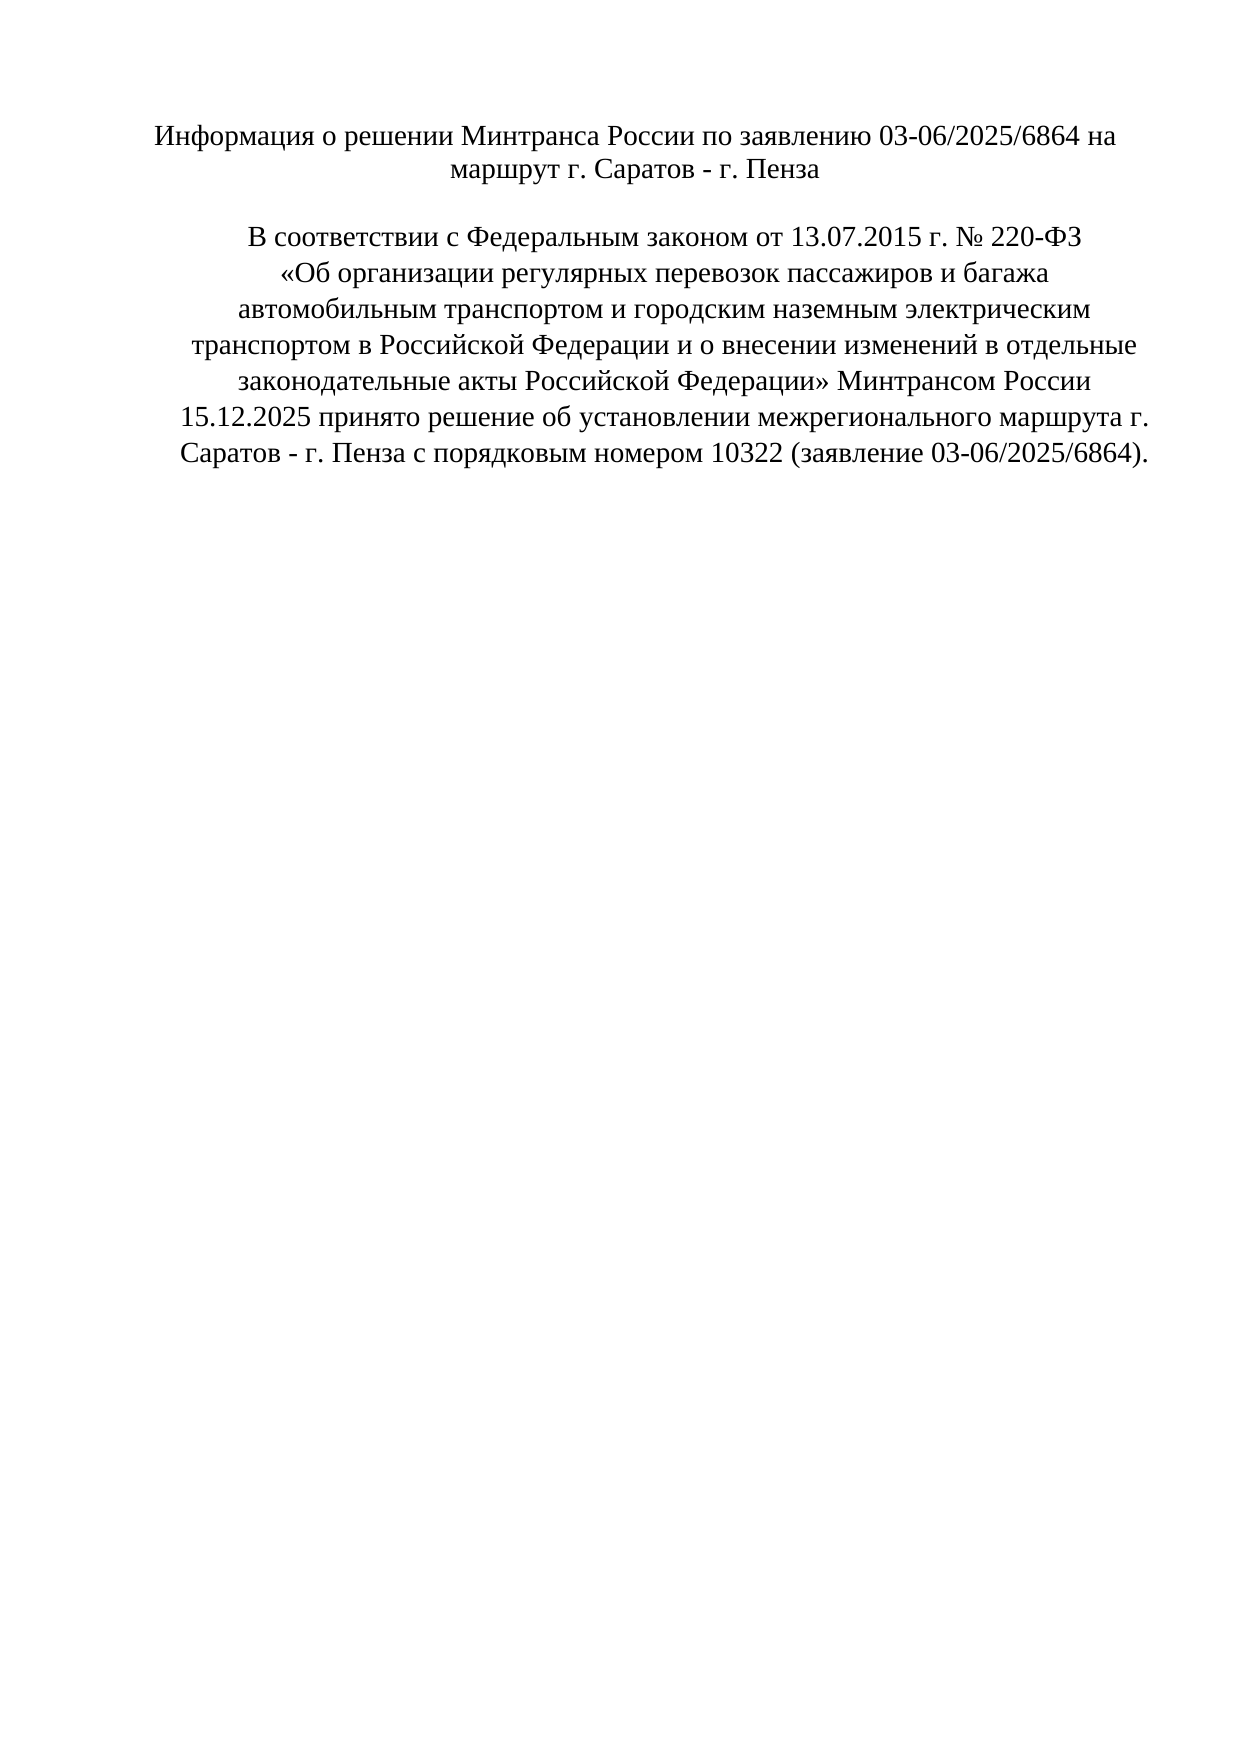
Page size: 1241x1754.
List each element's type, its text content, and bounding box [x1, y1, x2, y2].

text Информация о решении Минтранса России по заявлению 03-06/2025/6864 на маршрут г. Саратов - г. Пенза [118, 118, 1152, 185]
text В соответствии с Федеральным законом от 13.07.2015 г. № 220-ФЗ «Об организации регулярных перевозок пассажиров и багажа автомобильным транспортом и городским наземным электрическим транспортом в Российской Федерации и о внесении изменений в отдельные законодательные акты Российской Федерации» Минтрансом России 15.12.2025 принято решение об установлении межрегионального маршрута г. Саратов - г. Пенза с порядковым номером 10322 (заявление 03-06/2025/6864). [177, 219, 1152, 469]
